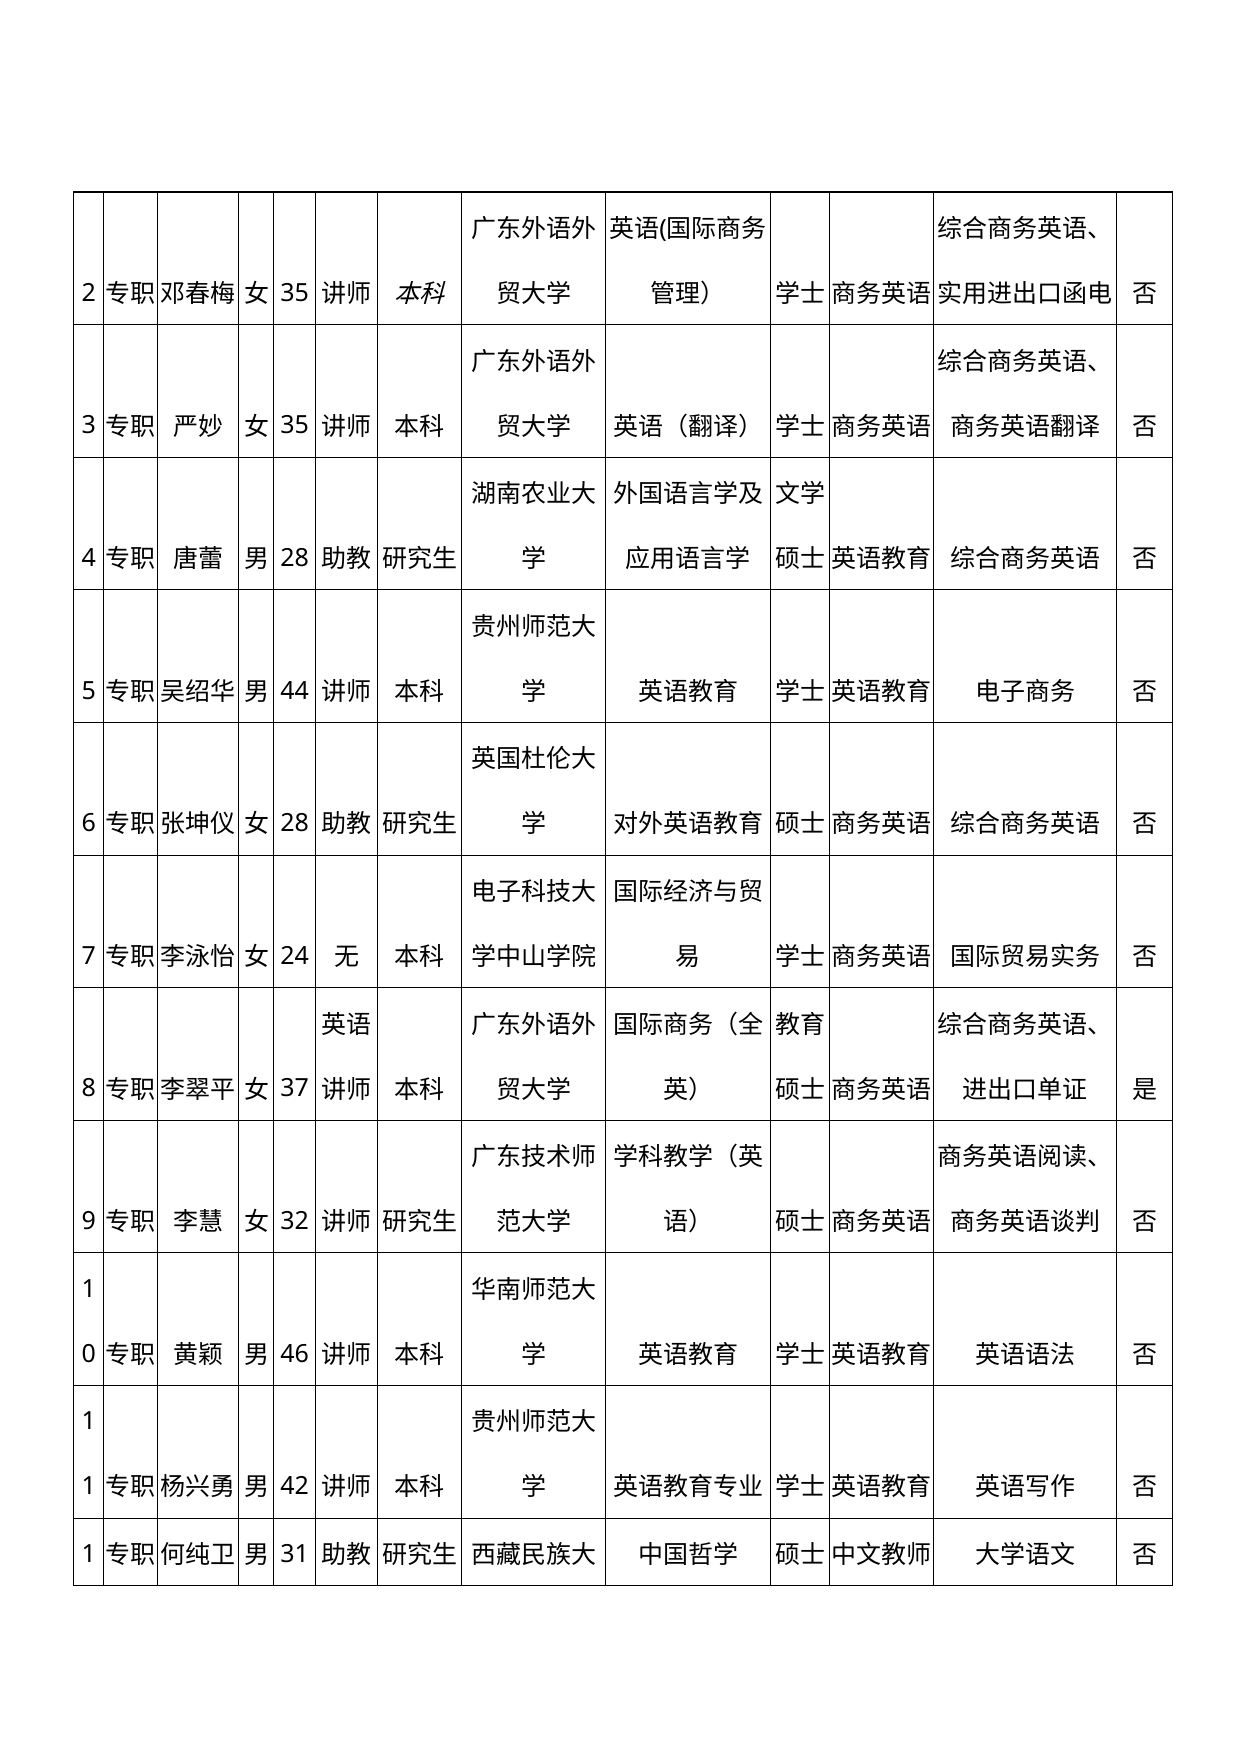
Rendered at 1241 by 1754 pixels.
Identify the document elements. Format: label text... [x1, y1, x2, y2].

table_cell 本科 [378, 325, 461, 457]
table_cell 广东外语外贸大学 [462, 988, 605, 1120]
table_cell 本科 [378, 1386, 461, 1517]
table_cell 46 [274, 1253, 315, 1385]
table_cell 李泳怡 [158, 856, 238, 987]
table_cell 李慧 [158, 1121, 238, 1252]
table_cell 黄颖 [158, 1253, 238, 1385]
table_cell 国际经济与贸易 [606, 856, 770, 987]
table_cell 贵州师范大学 [462, 1386, 605, 1517]
table_cell 无 [316, 856, 377, 987]
table_cell 否 [1117, 723, 1172, 854]
table_cell 吴绍华 [158, 590, 238, 722]
table_cell 本科 [378, 193, 461, 324]
table_cell 专职 [104, 458, 157, 589]
table_cell 中文教师 [830, 1519, 933, 1585]
table_cell 助教 [316, 458, 377, 589]
table_cell 张坤仪 [158, 723, 238, 854]
table_cell 研究生 [378, 723, 461, 854]
table_cell 学士 [771, 193, 829, 324]
table_cell 男 [239, 1519, 273, 1585]
table_cell 助教 [316, 723, 377, 854]
table_cell 研究生 [378, 458, 461, 589]
table_cell 12 [74, 1519, 103, 1585]
table_cell 否 [1117, 1519, 1172, 1585]
table_cell 3 [74, 325, 103, 457]
table_cell 贵州师范大学 [462, 590, 605, 722]
table_cell 专职 [104, 590, 157, 722]
table_cell 湖南农业大学 [462, 458, 605, 589]
table_cell 专职 [104, 988, 157, 1120]
table_cell 讲师 [316, 590, 377, 722]
table_cell 女 [239, 988, 273, 1120]
table_cell 教育硕士 [771, 988, 829, 1120]
table_cell 硕士 [771, 1519, 829, 1585]
table_cell 否 [1117, 193, 1172, 324]
table_cell 28 [274, 458, 315, 589]
table_cell 女 [239, 723, 273, 854]
table_cell 专职 [104, 1121, 157, 1252]
table_cell 男 [239, 458, 273, 589]
table_cell 学科教学（英语） [606, 1121, 770, 1252]
table_cell 商务英语阅读、商务英语谈判 [934, 1121, 1116, 1252]
table_cell 学士 [771, 590, 829, 722]
table_cell 英语教育 [606, 590, 770, 722]
table_cell 商务英语 [830, 988, 933, 1120]
table_cell 何纯卫 [158, 1519, 238, 1585]
table_cell 邓春梅 [158, 193, 238, 324]
table_cell 本科 [378, 1253, 461, 1385]
table_cell 35 [274, 193, 315, 324]
table_cell 电子科技大学中山学院 [462, 856, 605, 987]
table_cell 英语教育 [830, 1253, 933, 1385]
table_cell 8 [74, 988, 103, 1120]
table_cell 英语语法 [934, 1253, 1116, 1385]
table_cell 专职 [104, 325, 157, 457]
table_cell 女 [239, 325, 273, 457]
table_cell 综合商务英语、商务英语翻译 [934, 325, 1116, 457]
table_cell 讲师 [316, 193, 377, 324]
table_cell 中国哲学 [606, 1519, 770, 1585]
table_cell 11 [74, 1386, 103, 1517]
table_cell 7 [74, 856, 103, 987]
table_cell 西藏民族大学 [462, 1519, 605, 1585]
table_cell 学士 [771, 325, 829, 457]
table_cell 商务英语 [830, 1121, 933, 1252]
table_cell 专职 [104, 193, 157, 324]
table_cell 英语讲师 [316, 988, 377, 1120]
table_cell 5 [74, 590, 103, 722]
table_cell 否 [1117, 1386, 1172, 1517]
table_cell 对外英语教育 [606, 723, 770, 854]
table_cell 否 [1117, 458, 1172, 589]
table_cell 学士 [771, 1386, 829, 1517]
table_cell 2 [74, 193, 103, 324]
table_cell 否 [1117, 856, 1172, 987]
table_cell 文学硕士 [771, 458, 829, 589]
table_cell 男 [239, 1253, 273, 1385]
table_cell 杨兴勇 [158, 1386, 238, 1517]
table_cell 英语教育 [830, 1386, 933, 1517]
table_cell 综合商务英语 [934, 723, 1116, 854]
table_cell 研究生 [378, 1121, 461, 1252]
table_cell 本科 [378, 988, 461, 1120]
table_cell 专职 [104, 856, 157, 987]
table_cell 国际商务（全英） [606, 988, 770, 1120]
table_cell 综合商务英语 [934, 458, 1116, 589]
table_cell 广东技术师范大学 [462, 1121, 605, 1252]
table_cell 37 [274, 988, 315, 1120]
table_cell 英国杜伦大学 [462, 723, 605, 854]
table_cell 学士 [771, 856, 829, 987]
table_cell 学士 [771, 1253, 829, 1385]
table_cell 英语(国际商务管理） [606, 193, 770, 324]
table_cell 10 [74, 1253, 103, 1385]
table_cell 31 [274, 1519, 315, 1585]
table_cell 本科 [378, 856, 461, 987]
table_cell 本科 [378, 590, 461, 722]
table_cell 英语教育 [830, 458, 933, 589]
table_cell 女 [239, 856, 273, 987]
table_cell 广东外语外贸大学 [462, 325, 605, 457]
table_cell 李翠平 [158, 988, 238, 1120]
table_cell 综合商务英语、进出口单证 [934, 988, 1116, 1120]
table_cell 44 [274, 590, 315, 722]
table_cell 24 [274, 856, 315, 987]
table_cell 专职 [104, 1253, 157, 1385]
table_cell 综合商务英语、实用进出口函电 [934, 193, 1116, 324]
table_cell 英语教育专业 [606, 1386, 770, 1517]
table_cell 9 [74, 1121, 103, 1252]
table_cell 唐蕾 [158, 458, 238, 589]
table_cell 电子商务 [934, 590, 1116, 722]
table_cell 商务英语 [830, 723, 933, 854]
table_cell 助教 [316, 1519, 377, 1585]
table_cell 严妙 [158, 325, 238, 457]
table_cell 否 [1117, 590, 1172, 722]
table_cell 女 [239, 1121, 273, 1252]
table_cell 广东外语外贸大学 [462, 193, 605, 324]
table_cell 专职 [104, 723, 157, 854]
table_cell 是 [1117, 988, 1172, 1120]
table_cell 华南师范大学 [462, 1253, 605, 1385]
table_cell 外国语言学及应用语言学 [606, 458, 770, 589]
table_cell 专职 [104, 1519, 157, 1585]
table_cell 6 [74, 723, 103, 854]
table_cell 女 [239, 193, 273, 324]
table_cell 商务英语 [830, 325, 933, 457]
table_cell 英语（翻译） [606, 325, 770, 457]
table_cell 讲师 [316, 1121, 377, 1252]
table_cell 男 [239, 1386, 273, 1517]
table_cell 否 [1117, 325, 1172, 457]
table_cell 英语写作 [934, 1386, 1116, 1517]
table_cell 32 [274, 1121, 315, 1252]
table_cell 英语教育 [830, 590, 933, 722]
table_cell 4 [74, 458, 103, 589]
table_cell 讲师 [316, 325, 377, 457]
table_cell 大学语文 [934, 1519, 1116, 1585]
table_cell 商务英语 [830, 193, 933, 324]
table_cell 否 [1117, 1253, 1172, 1385]
table_cell 42 [274, 1386, 315, 1517]
table_cell 讲师 [316, 1253, 377, 1385]
table_cell 讲师 [316, 1386, 377, 1517]
table_cell 28 [274, 723, 315, 854]
table_cell 硕士 [771, 723, 829, 854]
table_cell 硕士 [771, 1121, 829, 1252]
table_cell 国际贸易实务 [934, 856, 1116, 987]
table_cell 男 [239, 590, 273, 722]
table_cell 35 [274, 325, 315, 457]
table_cell 否 [1117, 1121, 1172, 1252]
table_cell 英语教育 [606, 1253, 770, 1385]
table_cell 研究生 [378, 1519, 461, 1585]
table_cell 专职 [104, 1386, 157, 1517]
table_cell 商务英语 [830, 856, 933, 987]
